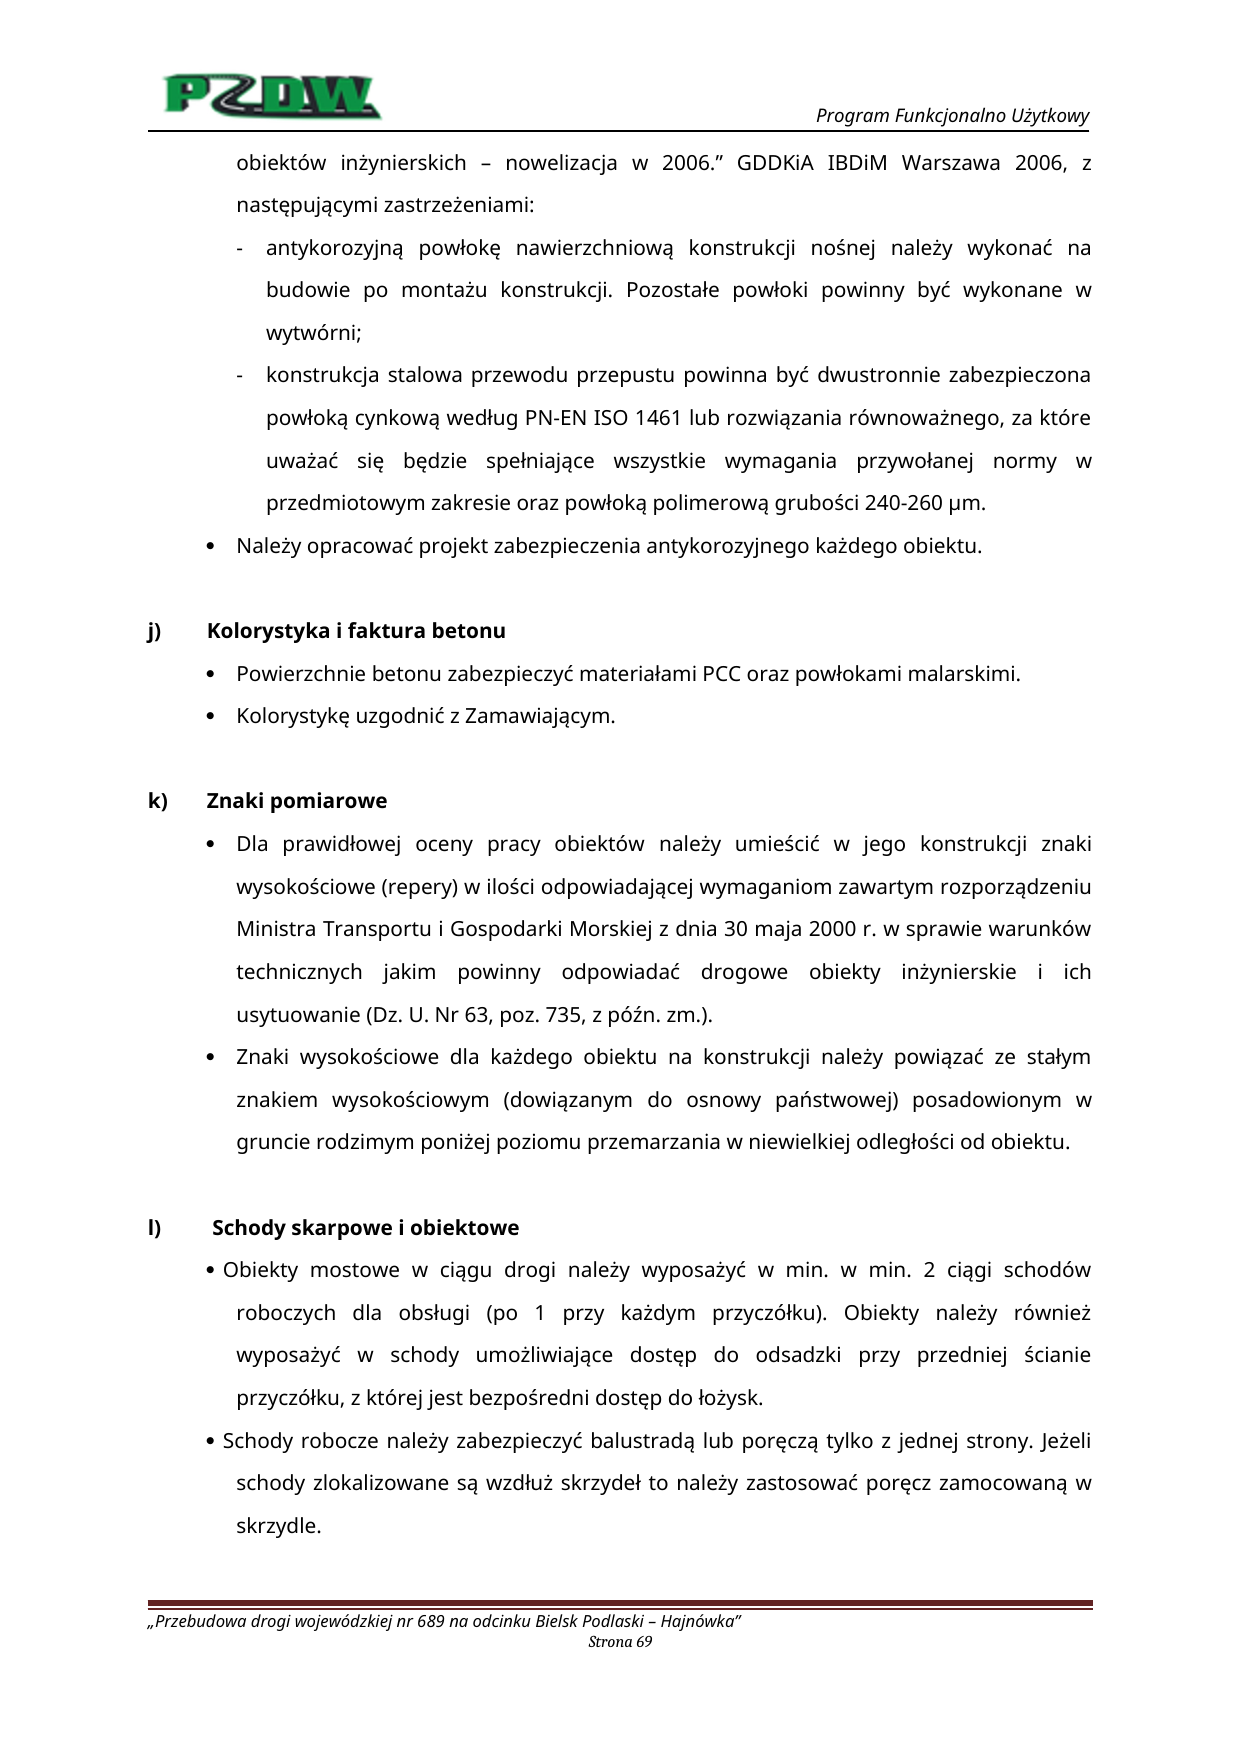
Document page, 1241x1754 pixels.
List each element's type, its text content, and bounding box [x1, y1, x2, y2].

list Schody skarpowe i obiektowe [148, 1213, 1093, 1241]
picture [159, 61, 389, 130]
list Kolorystyka i faktura betonu [148, 616, 1093, 645]
list Obiekty mostowe w ciągu drogi należy wyposażyć w min. w min. 2 ciągi schodów roboczych dla obsługi (po 1 przy każdym przyczółku). Obiekty należy również wyposażyć w schody umożliwiające dostęp do odsadzki przy przedniej ścianie przyczółku, z której jest bezpośredni dostęp do łożysk. [207, 1255, 1093, 1412]
list Znaki wysokościowe dla każdego obiektu na konstrukcji należy powiązać ze stałym znakiem wysokościowym (dowiązanym do osnowy państwowej) posadowionym w gruncie rodzimym poniżej poziomu przemarzania w niewielkiej odległości od obiektu. [207, 1042, 1093, 1156]
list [207, 148, 1093, 219]
list Schody robocze należy zabezpieczyć balustradą lub poręczą tylko z jednej strony. Jeżeli schody zlokalizowane są wzdłuż skrzydeł to należy zastosować poręcz zamocowaną w skrzydle. [207, 1426, 1093, 1539]
list antykorozyjną powłokę nawierzchniową konstrukcji nośnej należy wykonać na budowie po montażu konstrukcji. Pozostałe powłoki powinny być wykonane w wytwórni; [236, 233, 1093, 346]
list Znaki pomiarowe [148, 787, 1093, 815]
list Należy opracować projekt zabezpieczenia antykorozyjnego każdego obiektu. [207, 531, 1093, 559]
list Dla prawidłowej oceny pracy obiektów należy umieścić w jego konstrukcji znaki wysokościowe (repery) w ilości odpowiadającej wymaganiom zawartym rozporządzeniu Ministra Transportu i Gospodarki Morskiej z dnia 30 maja 2000 r. w sprawie warunków technicznych jakim powinny odpowiadać drogowe obiekty inżynierskie i ich usytuowanie (Dz. U. Nr 63, poz. 735, z późn. zm.). [207, 829, 1093, 1028]
list konstrukcja stalowa przewodu przepustu powinna być dwustronnie zabezpieczona powłoką cynkową według PN-EN ISO 1461 lub rozwiązania równoważnego, za które uważać się będzie spełniające wszystkie wymagania przywołanej normy w przedmiotowym zakresie oraz powłoką polimerową grubości 240-260 µm. [236, 361, 1093, 517]
list Powierzchnie betonu zabezpieczyć materiałami PCC oraz powłokami malarskimi. [207, 659, 1093, 687]
list Kolorystykę uzgodnić z Zamawiającym. [207, 701, 1093, 730]
